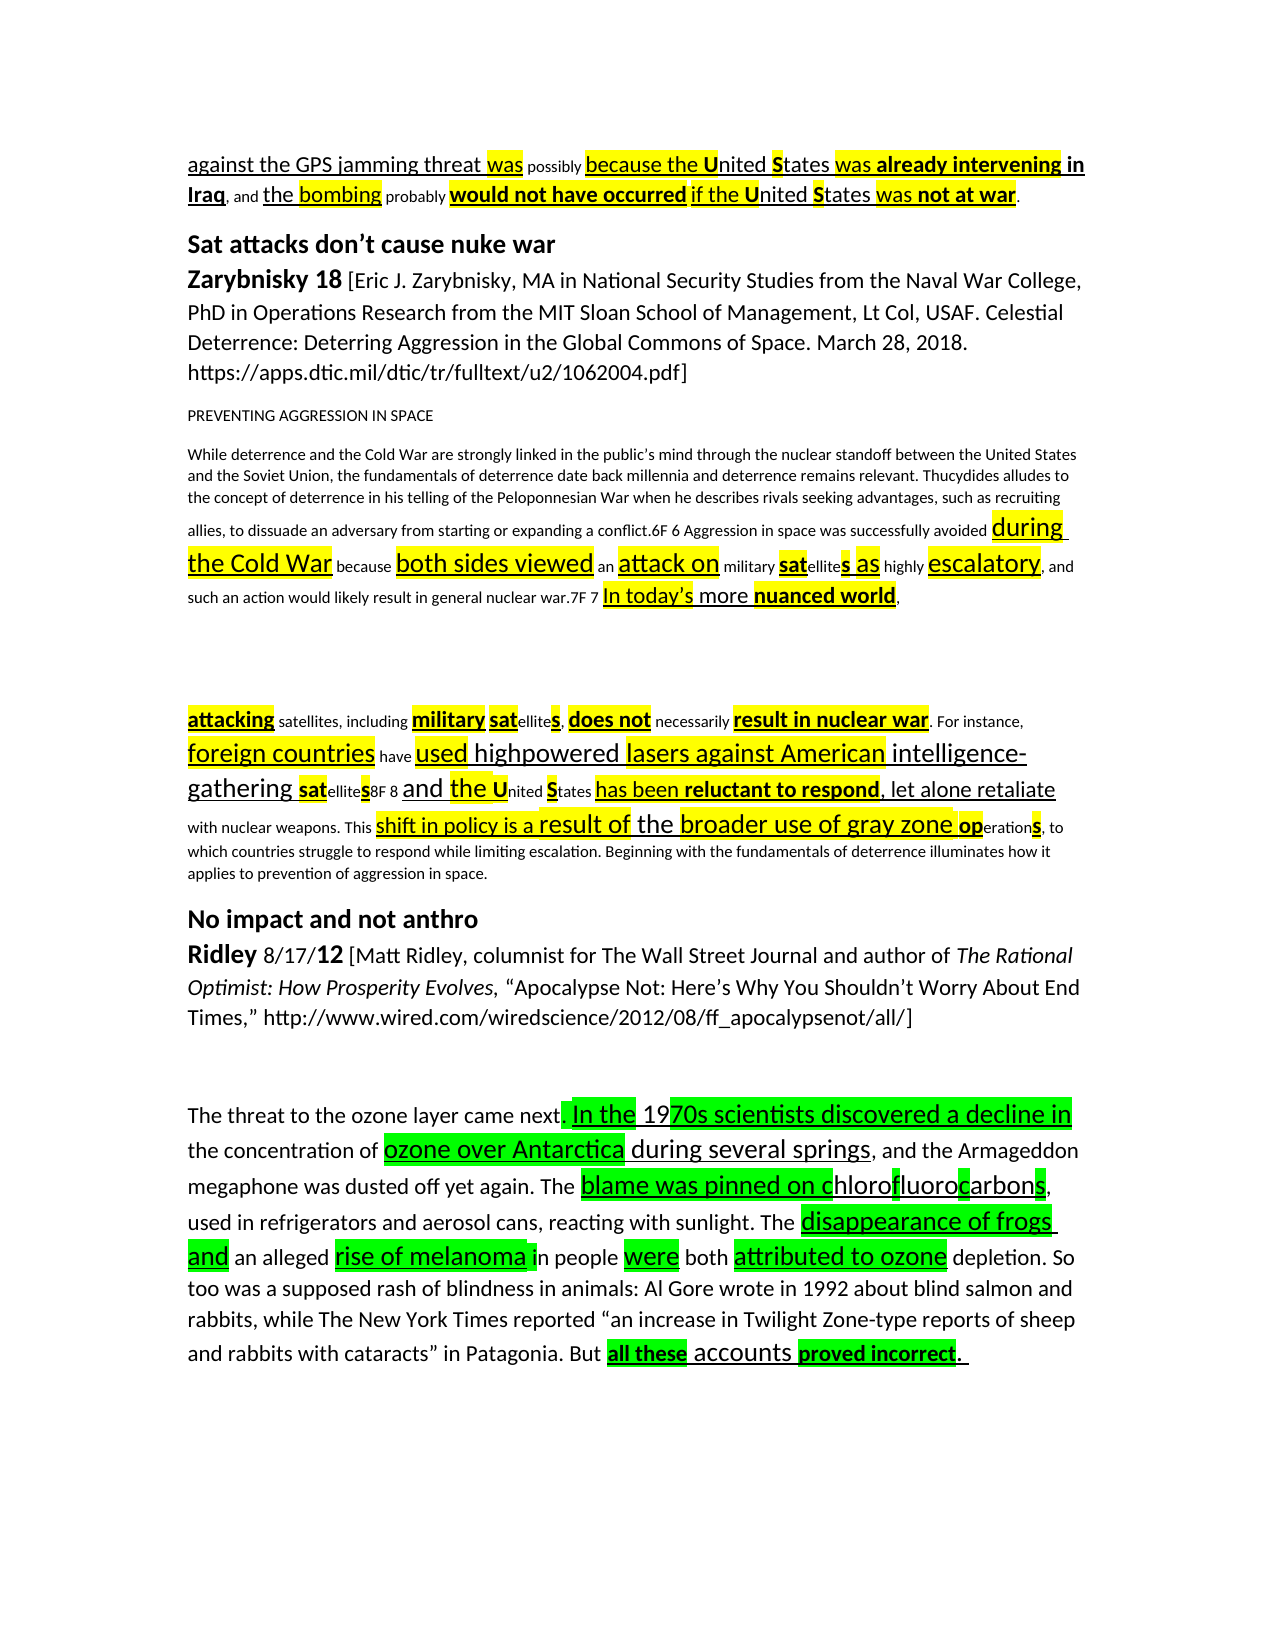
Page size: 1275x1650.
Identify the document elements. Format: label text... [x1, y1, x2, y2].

text The threat to the ozone layer came next. In the 1970s scientists discovered a decline in the concentration of ozone over Antarctica during several springs, and the Armageddon megaphone was dusted off yet again. The blame was pinned on chlorofluorocarbons, used in refrigerators and aerosol cans, reacting with sunlight. The disappearance of frogs and an alleged rise of melanoma in people were both attributed to ozone depletion. So too was a supposed rash of blindness in animals: Al Gore wrote in 1992 about blind salmon and rabbits, while The New York Times reported “an increase in Twilight Zone-type reports of sheep and rabbits with cataracts” in Patagonia. But all these accounts proved incorrect. [187, 1097, 1087, 1368]
text attacking satellites, including military satellites, does not necessarily result in nuclear war. For instance, foreign countries have used highpowered lasers against American intelligence-gathering satellites8F 8 and the United States has been reluctant to respond, let alone retaliate with nuclear weapons. This shift in policy is a result of the broader use of gray zone operations, to which countries struggle to respond while limiting escalation. Beginning with the fundamentals of deterrence illuminates how it applies to prevention of aggression in space. [187, 705, 1087, 884]
subtitle Sat attacks don’t cause nuke war [187, 227, 1087, 260]
text Zarybnisky 18 [Eric J. Zarybnisky, MA in National Security Studies from the Naval War College, PhD in Operations Research from the MIT Sloan School of Management, Lt Col, USAF. Celestial Deterrence: Deterring Aggression in the Global Commons of Space. March 28, 2018. https://apps.dtic.mil/dtic/tr/fulltext/u2/1062004.pdf] [187, 263, 1087, 386]
text PREVENTING AGGRESSION IN SPACE [187, 405, 1087, 426]
text While deterrence and the Cold War are strongly linked in the public’s mind through the nuclear standoff between the United States and the Soviet Union, the fundamentals of deterrence date back millennia and deterrence remains relevant. Thucydides alludes to the concept of deterrence in his telling of the Peloponnesian War when he describes rivals seeking advantages, such as recruiting allies, to dissuade an adversary from starting or expanding a conflict.6F 6 Aggression in space was successfully avoided during the Cold War because both sides viewed an attack on military satellites as highly escalatory, and such an action would likely result in general nuclear war.7F 7 In today’s more nuanced world, [187, 444, 1087, 609]
subtitle No impact and not anthro [187, 902, 1087, 935]
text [187, 150, 1087, 208]
text Ridley 8/17/12 [Matt Ridley, columnist for The Wall Street Journal and author of The Rational Optimist: How Prosperity Evolves, “Apocalypse Not: Here’s Why You Shouldn’t Worry About End Times,” http://www.wired.com/wiredscience/2012/08/ff_apocalypsenot/all/] [187, 938, 1087, 1031]
